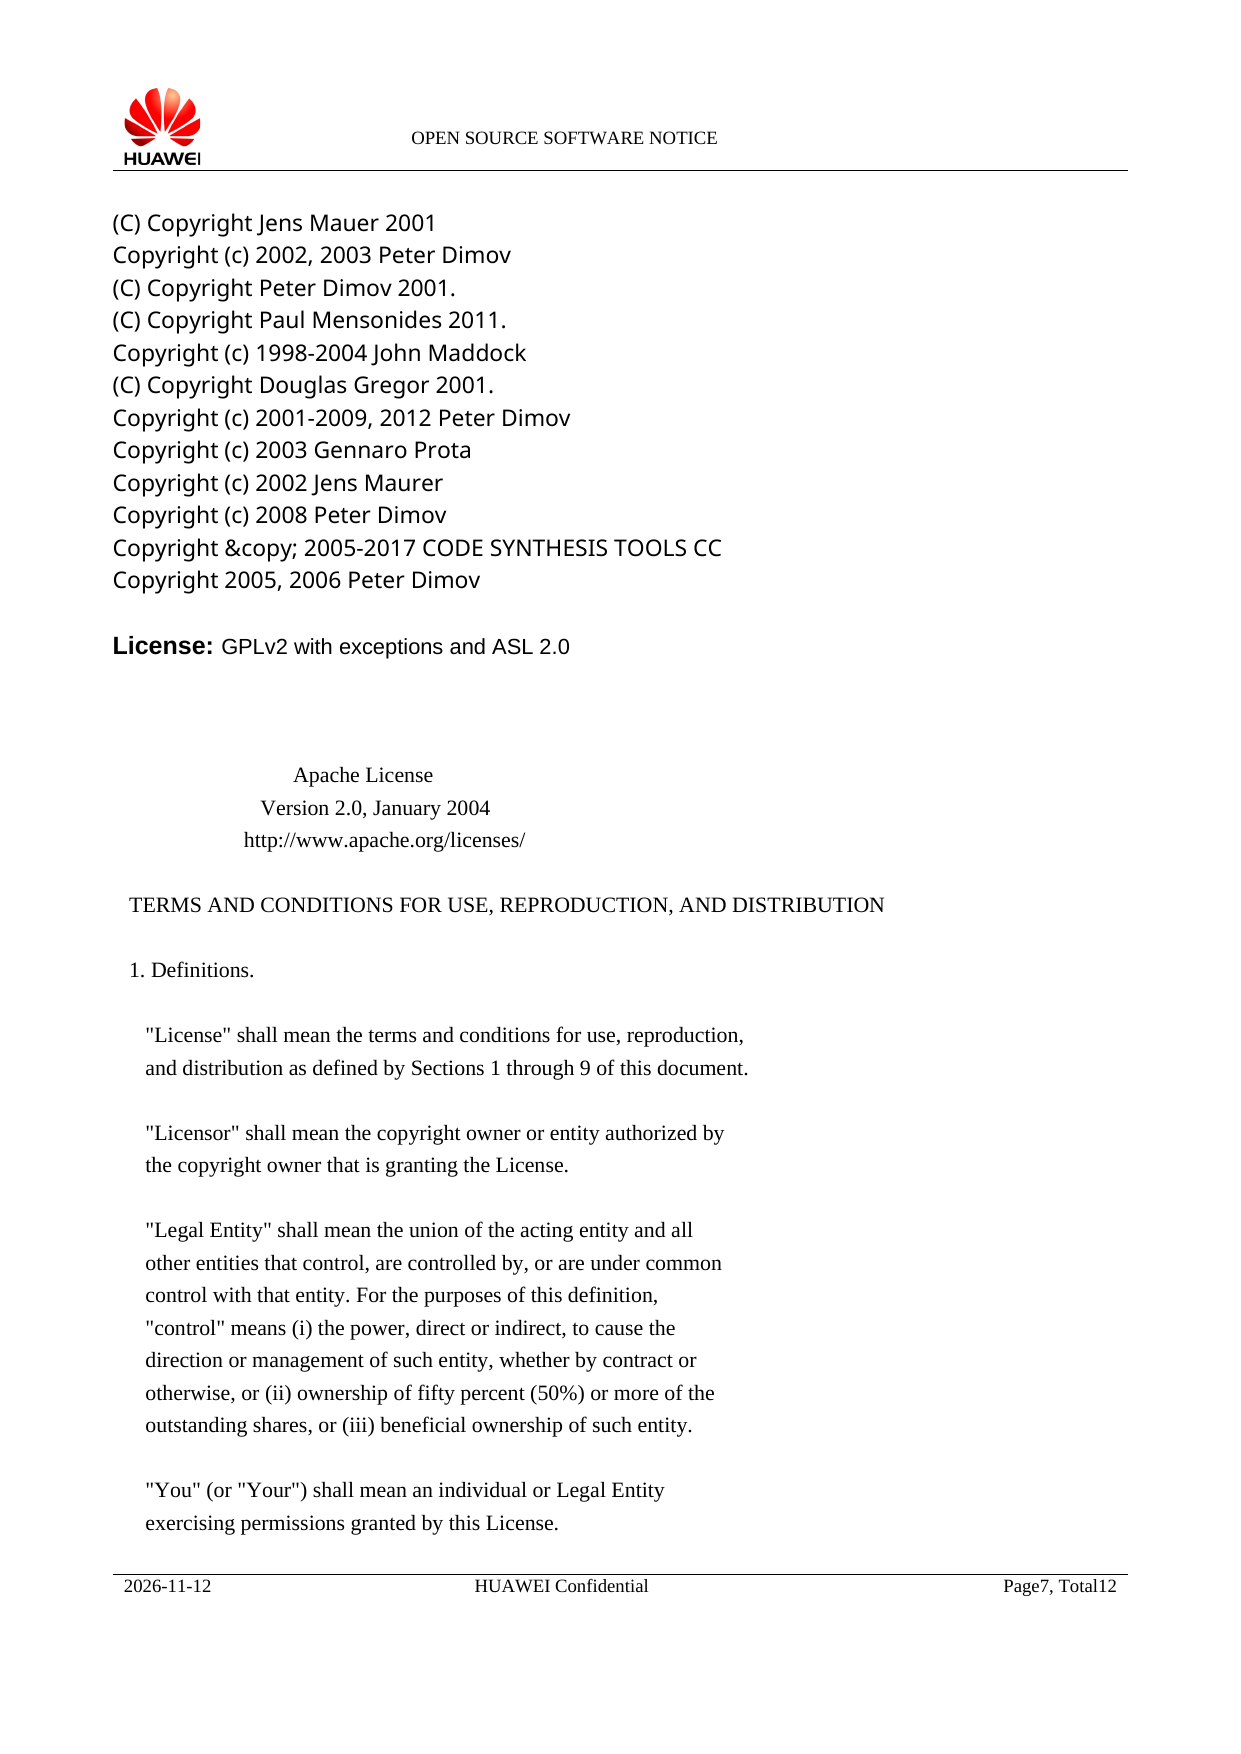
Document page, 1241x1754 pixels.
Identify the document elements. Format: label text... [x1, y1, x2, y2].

picture [124, 88, 201, 165]
text License: GPLv2 with exceptions and ASL 2.0 [112, 629, 1128, 661]
